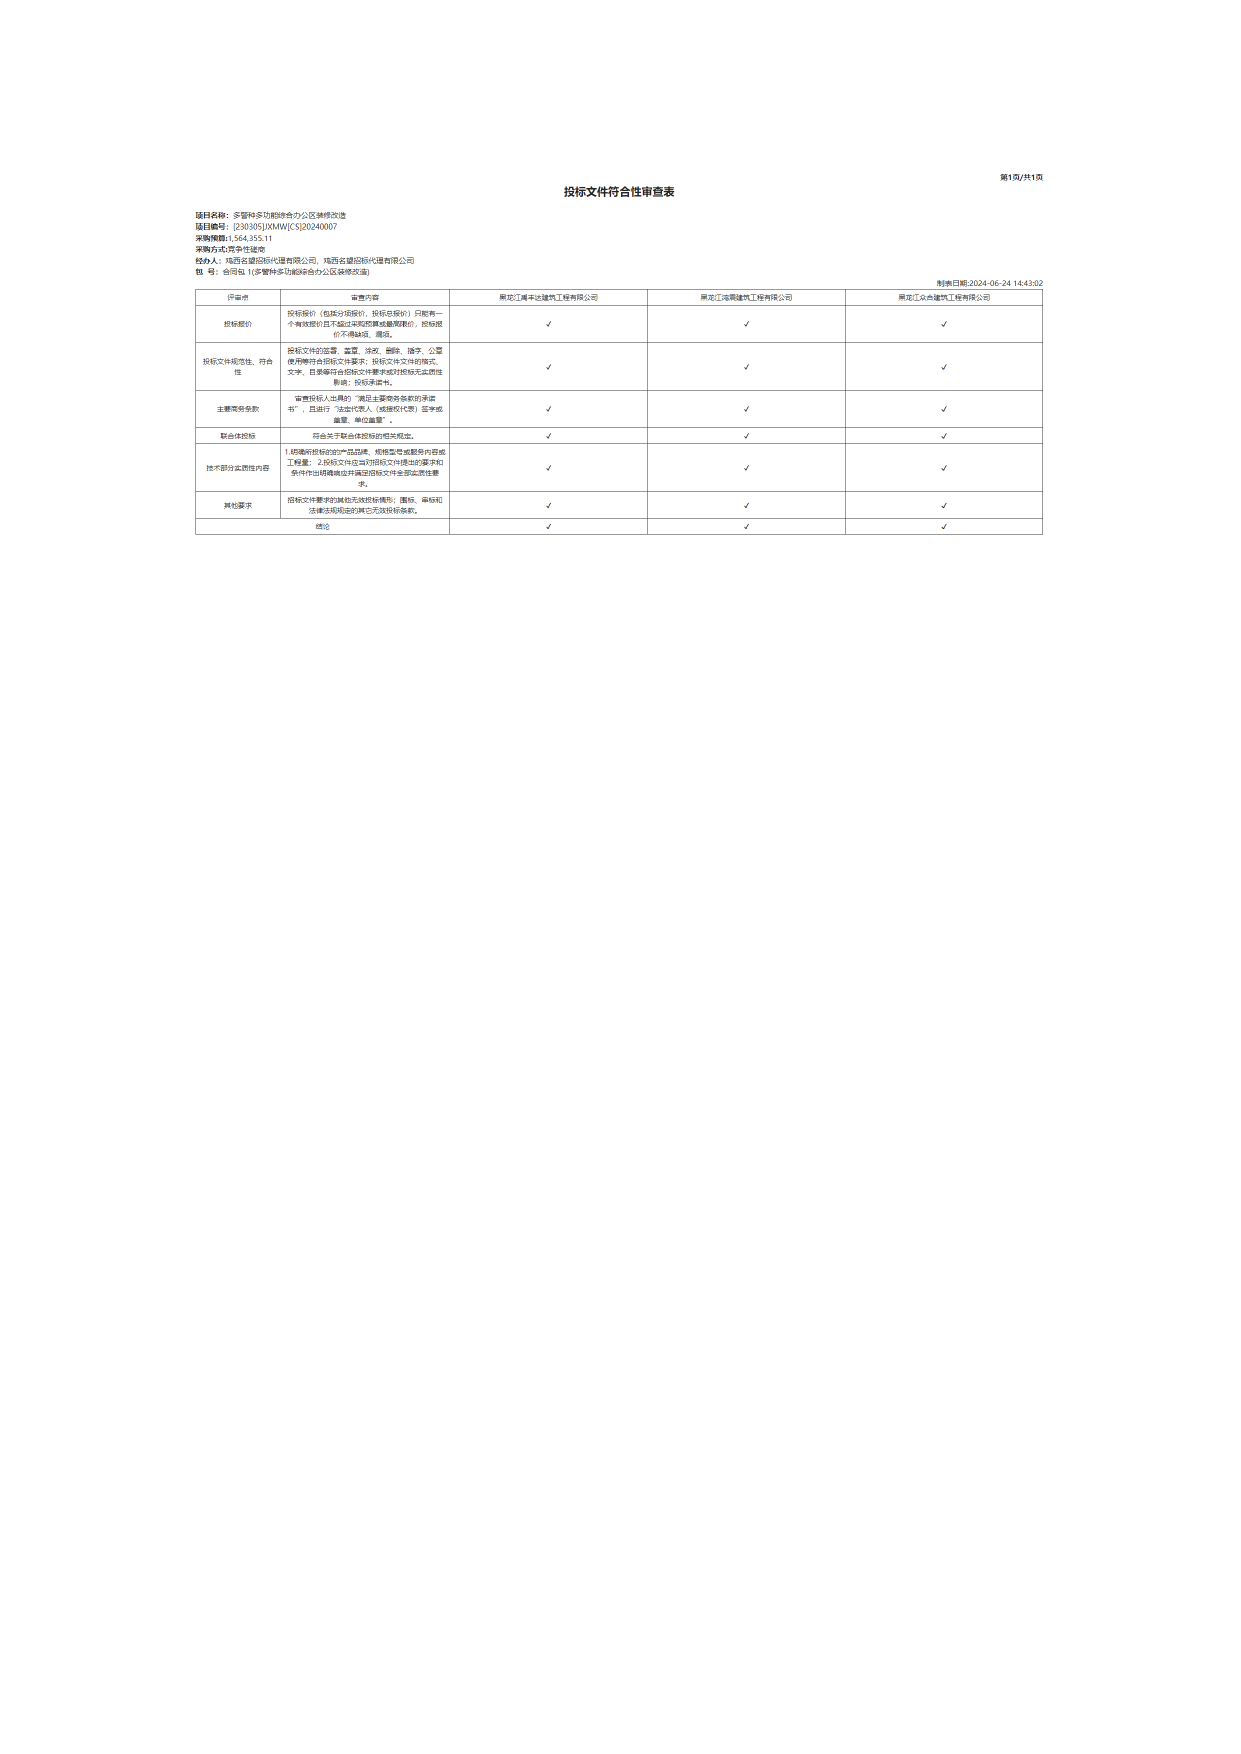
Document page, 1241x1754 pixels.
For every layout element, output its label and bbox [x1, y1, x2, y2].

picture [187, 162, 1052, 540]
